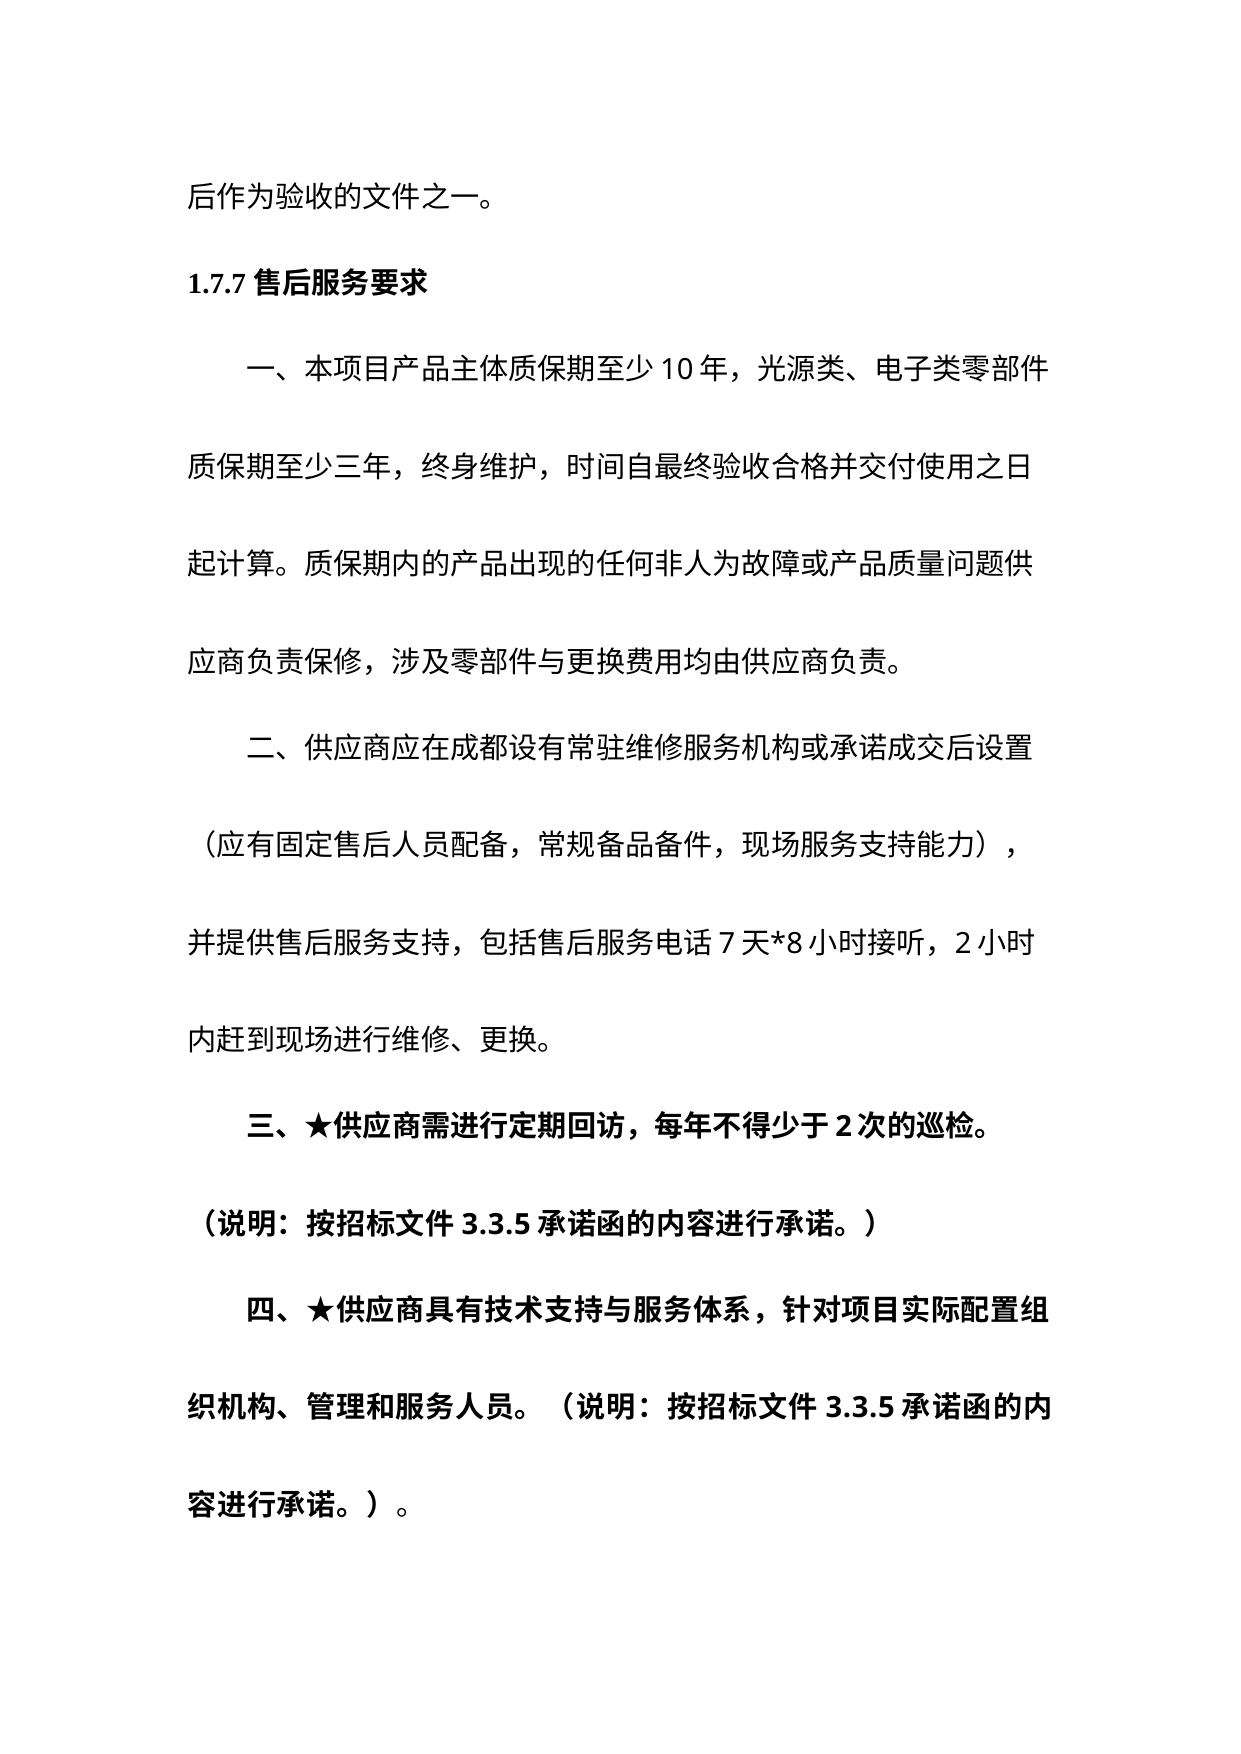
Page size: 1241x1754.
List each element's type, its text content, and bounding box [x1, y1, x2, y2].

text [187, 162, 1053, 227]
text 三、★供应商需进行定期回访，每年不得少于2次的巡检。（说明：按招标文件3.3.5承诺函的内容进行承诺。） [187, 1092, 1053, 1254]
text 四、★供应商具有技术支持与服务体系，针对项目实际配置组织机构、管理和服务人员。（说明：按招标文件3.3.5承诺函的内容进行承诺。）。 [187, 1275, 1053, 1535]
subtitle 售后服务要求 [187, 248, 1053, 313]
text 一、本项目产品主体质保期至少10年，光源类、电子类零部件质保期至少三年，终身维护，时间自最终验收合格并交付使用之日起计算。质保期内的产品出现的任何非人为故障或产品质量问题供应商负责保修，涉及零部件与更换费用均由供应商负责。 [187, 334, 1053, 692]
text 二、供应商应在成都设有常驻维修服务机构或承诺成交后设置（应有固定售后人员配备，常规备品备件，现场服务支持能力），并提供售后服务支持，包括售后服务电话7天*8小时接听，2小时内赶到现场进行维修、更换。 [187, 713, 1053, 1070]
